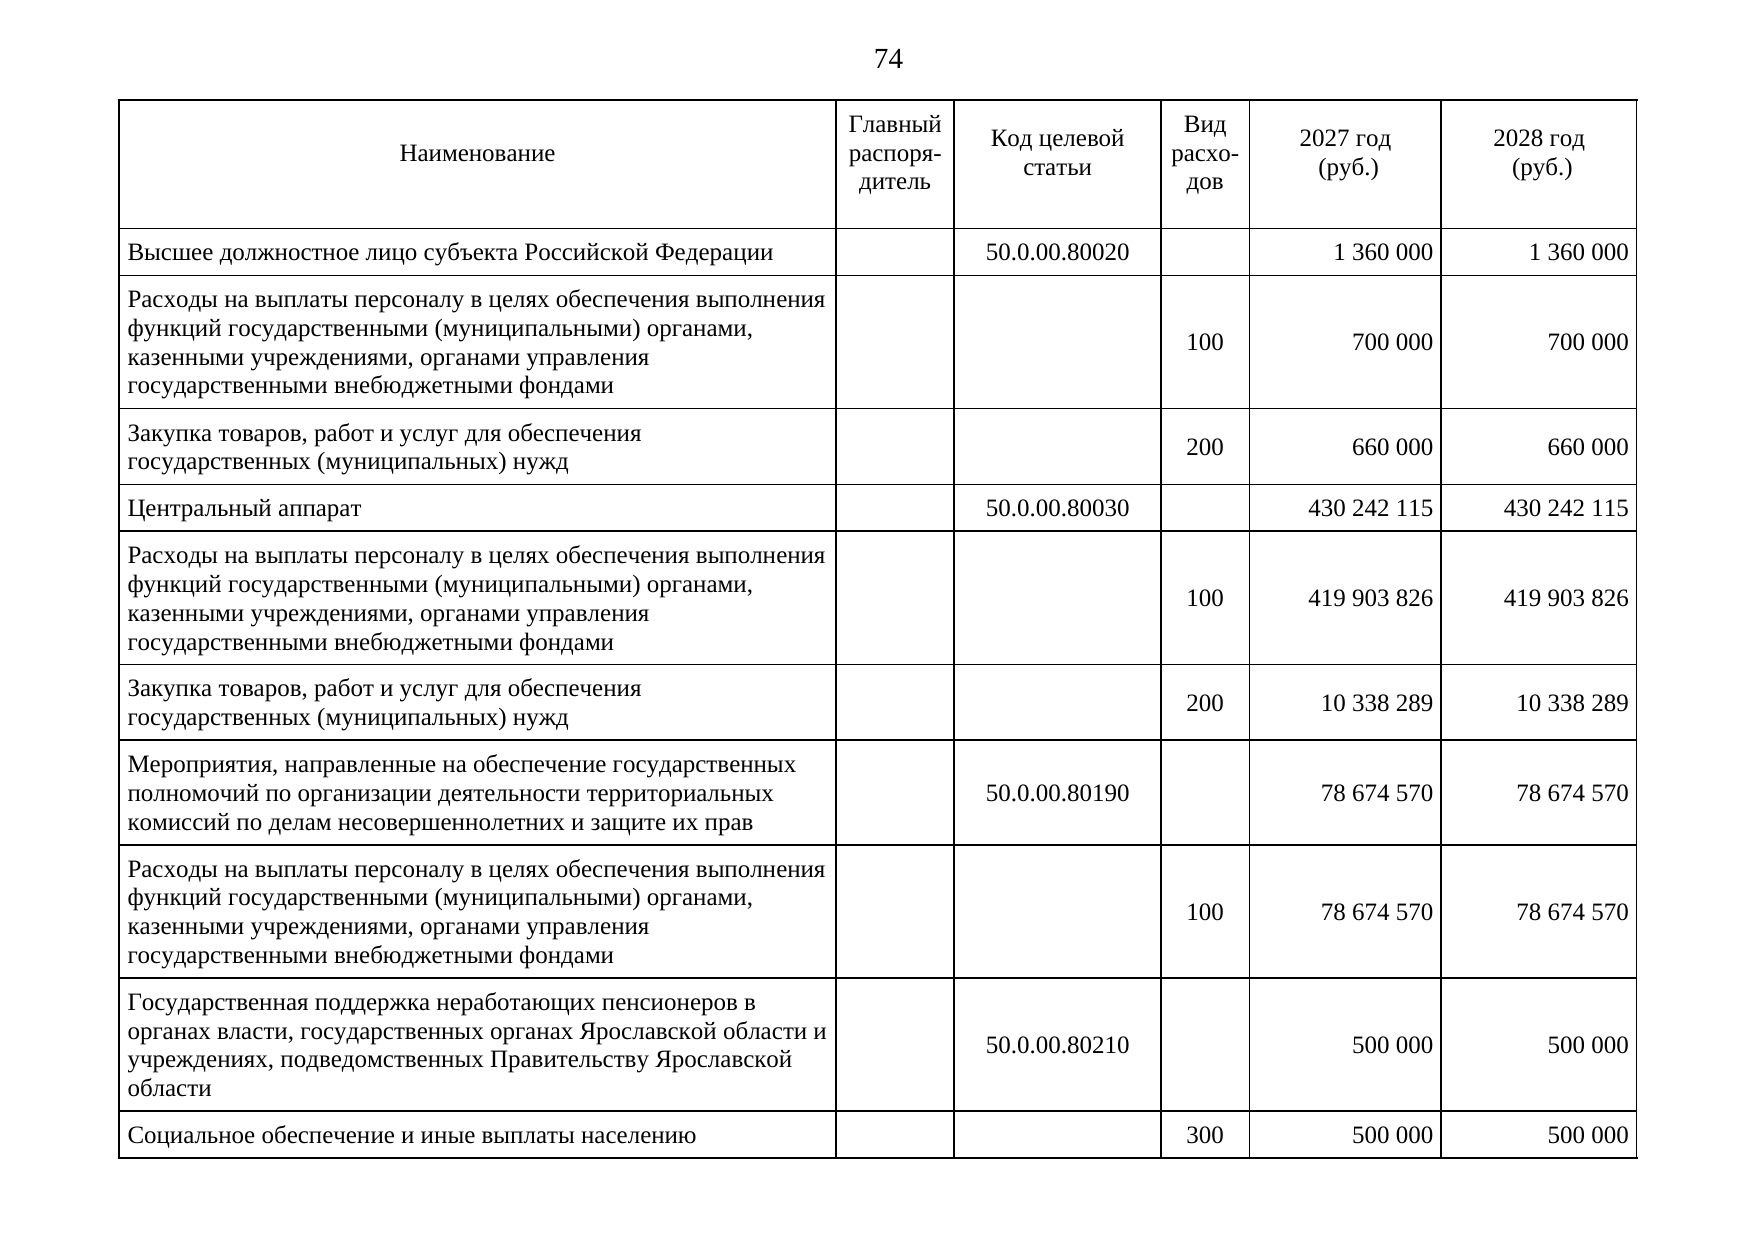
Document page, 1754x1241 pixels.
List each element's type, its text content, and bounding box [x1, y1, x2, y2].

table_header 2027 год (руб.) [1250, 101, 1440, 227]
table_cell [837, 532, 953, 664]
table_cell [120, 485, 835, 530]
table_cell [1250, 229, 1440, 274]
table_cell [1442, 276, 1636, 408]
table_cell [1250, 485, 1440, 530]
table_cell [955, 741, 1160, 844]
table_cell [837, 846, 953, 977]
table_header Наименование [120, 101, 835, 227]
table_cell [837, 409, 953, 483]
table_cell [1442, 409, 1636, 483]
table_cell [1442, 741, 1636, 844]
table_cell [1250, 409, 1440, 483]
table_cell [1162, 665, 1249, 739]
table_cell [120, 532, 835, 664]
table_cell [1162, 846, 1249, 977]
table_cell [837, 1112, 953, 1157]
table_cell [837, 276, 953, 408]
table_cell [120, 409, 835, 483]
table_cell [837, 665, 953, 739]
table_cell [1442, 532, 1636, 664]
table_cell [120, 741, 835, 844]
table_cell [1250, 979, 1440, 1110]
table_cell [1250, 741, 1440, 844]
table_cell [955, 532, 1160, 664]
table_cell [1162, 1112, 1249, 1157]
table_header Код целевой статьи [955, 101, 1160, 227]
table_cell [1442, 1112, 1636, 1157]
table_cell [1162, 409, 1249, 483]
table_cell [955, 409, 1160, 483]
table_header Вид расхо- дов [1162, 101, 1249, 227]
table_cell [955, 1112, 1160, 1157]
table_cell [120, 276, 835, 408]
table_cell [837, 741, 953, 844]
table_header 2028 год (руб.) [1442, 101, 1636, 227]
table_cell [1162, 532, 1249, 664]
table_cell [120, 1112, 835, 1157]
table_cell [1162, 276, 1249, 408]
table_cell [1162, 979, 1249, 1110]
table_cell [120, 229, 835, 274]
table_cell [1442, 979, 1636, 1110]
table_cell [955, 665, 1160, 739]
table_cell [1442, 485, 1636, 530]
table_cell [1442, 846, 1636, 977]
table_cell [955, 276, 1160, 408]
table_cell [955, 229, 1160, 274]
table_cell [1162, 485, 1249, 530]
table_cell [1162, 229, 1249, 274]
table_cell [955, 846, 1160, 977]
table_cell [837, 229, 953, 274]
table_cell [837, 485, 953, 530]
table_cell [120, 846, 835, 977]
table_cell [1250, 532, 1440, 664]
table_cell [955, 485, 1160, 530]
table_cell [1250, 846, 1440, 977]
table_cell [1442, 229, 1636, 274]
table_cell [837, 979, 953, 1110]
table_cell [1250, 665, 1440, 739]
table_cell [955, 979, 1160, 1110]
table_header Главный распоря-дитель [837, 101, 953, 227]
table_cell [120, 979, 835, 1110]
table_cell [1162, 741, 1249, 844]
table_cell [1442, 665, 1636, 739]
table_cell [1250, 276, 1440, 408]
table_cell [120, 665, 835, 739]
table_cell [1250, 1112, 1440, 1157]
